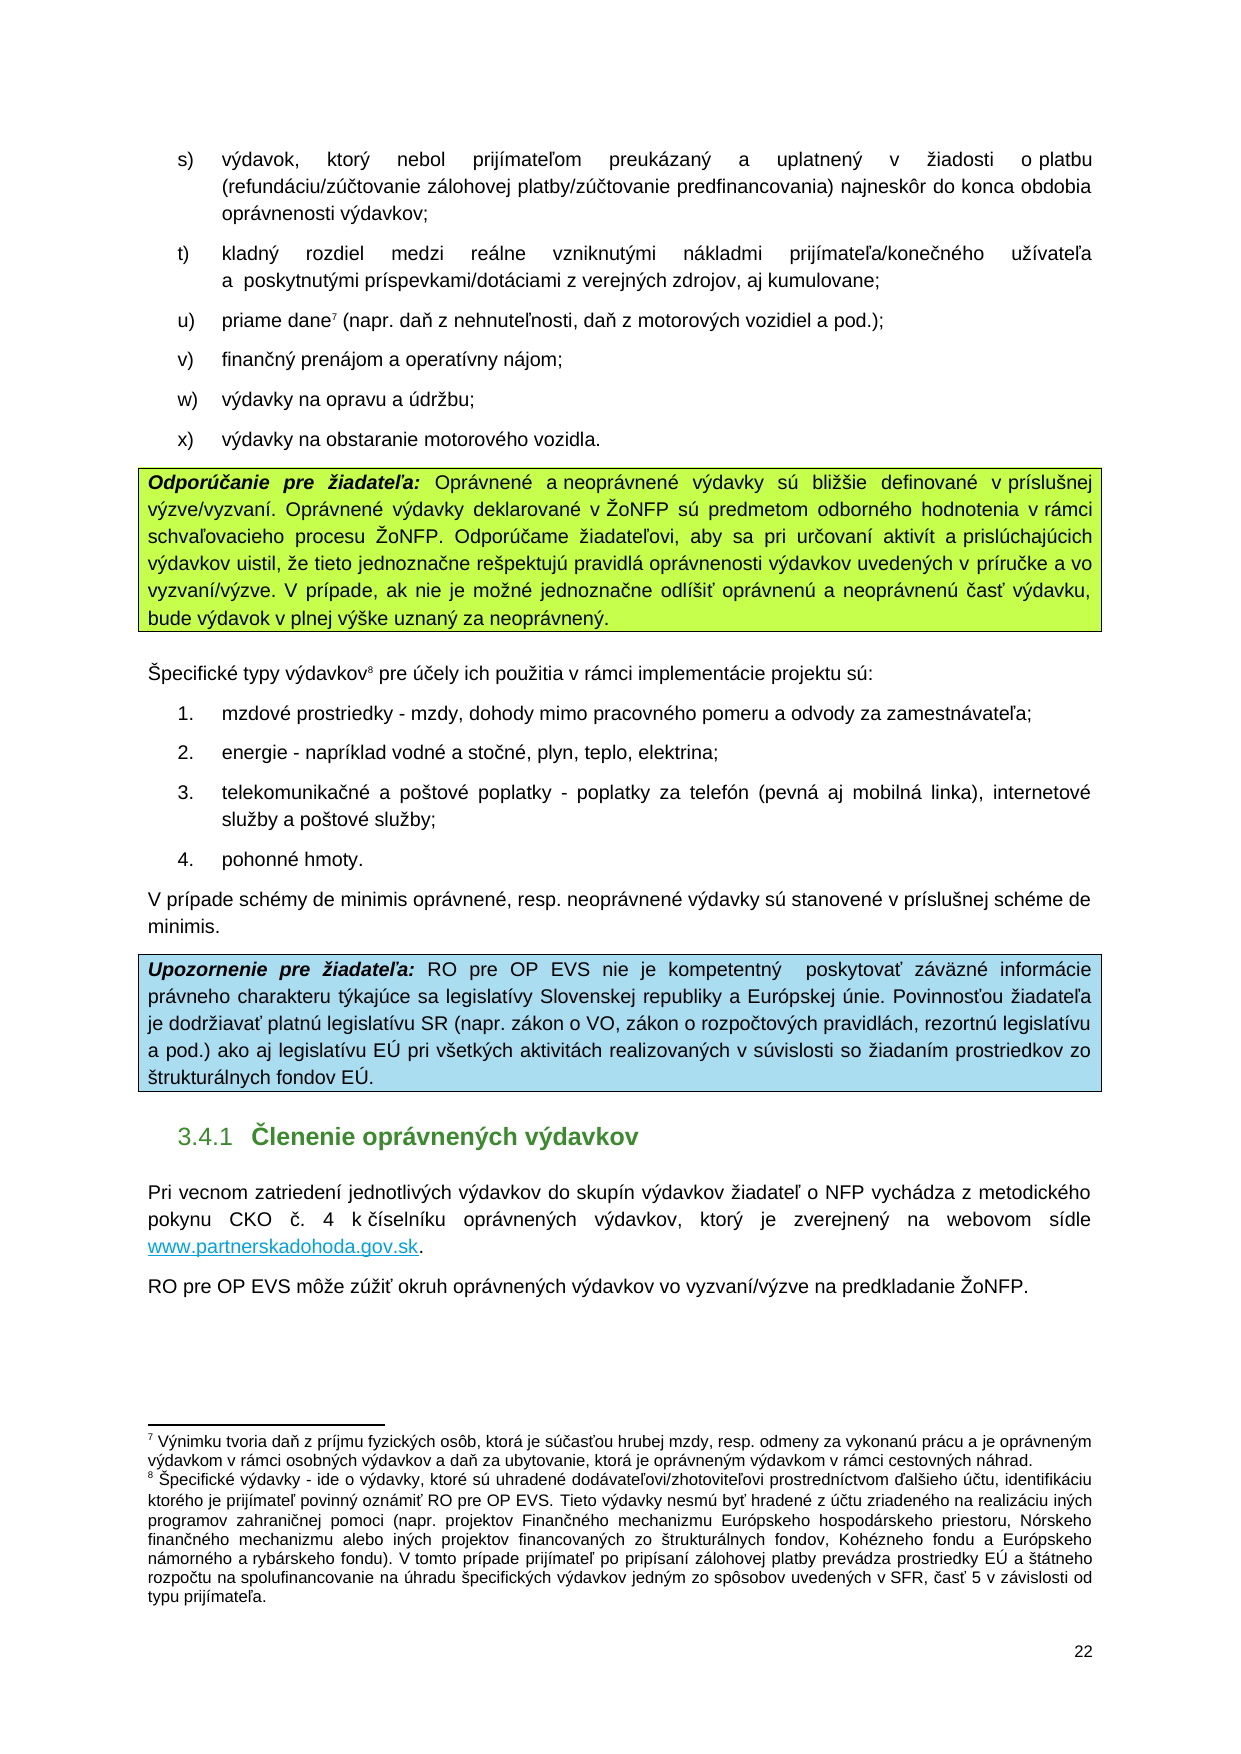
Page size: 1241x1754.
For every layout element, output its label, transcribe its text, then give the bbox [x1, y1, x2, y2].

text V prípade schémy de minimis oprávnené, resp. neoprávnené výdavky sú stanovené v príslušnej schéme de minimis. [148, 887, 1092, 937]
list výdavky na opravu a údržbu; [177, 388, 1092, 411]
text Špecifické typy výdavkov pre účely ich použitia v rámci implementácie projektu sú: [148, 662, 1092, 684]
list energie - napríklad vodné a stočné, plyn, teplo, elektrina; [177, 741, 1092, 764]
list mzdové prostriedky - mzdy, dohody mimo pracovného pomeru a odvody za zamestnávateľa; [177, 701, 1092, 724]
subtitle Členenie oprávnených výdavkov [177, 1121, 1092, 1150]
text Upozornenie pre žiadateľa: RO pre OP EVS nie je kompetentný poskytovať záväzné informácie právneho charakteru týkajúce sa legislatívy Slovenskej republiky a Európskej únie. Povinnosťou žiadateľa je dodržiavať platnú legislatívu SR (napr. zákon o VO, zákon o rozpočtových pravidlách, rezortnú legislatívu a pod.) ako aj legislatívu EÚ pri všetkých aktivitách realizovaných v súvislosti so žiadaním prostriedkov zo štrukturálnych fondov EÚ. [139, 955, 1101, 1091]
list výdavok, ktorý nebol prijímateľom preukázaný a uplatnený v žiadosti o platbu (refundáciu/zúčtovanie zálohovej platby/zúčtovanie predfinancovania) najneskôr do konca obdobia oprávnenosti výdavkov; [177, 148, 1092, 225]
list pohonné hmoty. [177, 848, 1092, 870]
text RO pre OP EVS môže zúžiť okruh oprávnených výdavkov vo vyzvaní/výzve na predkladanie ŽoNFP. [148, 1275, 1092, 1298]
list finančný prenájom a operatívny nájom; [177, 348, 1092, 371]
list výdavky na obstaranie motorového vozidla. [177, 428, 1092, 450]
text Pri vecnom zatriedení jednotlivých výdavkov do skupín výdavkov žiadateľ o NFP vychádza z metodického pokynu CKO č. 4 k číselníku oprávnených výdavkov, ktorý je zverejnený na webovom sídle www.partnerskadohoda.gov.sk. [148, 1181, 1092, 1258]
list kladný rozdiel medzi reálne vzniknutými nákladmi prijímateľa/konečného užívateľa a poskytnutými príspevkami/dotáciami z verejných zdrojov, aj kumulovane; [177, 242, 1092, 292]
list priame dane (napr. daň z nehnuteľnosti, daň z motorových vozidiel a pod.); [177, 309, 1092, 331]
list telekomunikačné a poštové poplatky - poplatky za telefón (pevná aj mobilná linka), internetové služby a poštové služby; [177, 781, 1092, 831]
text Odporúčanie pre žiadateľa: Oprávnené a neoprávnené výdavky sú bližšie definované v príslušnej výzve/vyzvaní. Oprávnené výdavky deklarované v ŽoNFP sú predmetom odborného hodnotenia v rámci schvaľovacieho procesu ŽoNFP. Odporúčame žiadateľovi, aby sa pri určovaní aktivít a prislúchajúcich výdavkov uistil, že tieto jednoznačne rešpektujú pravidlá oprávnenosti výdavkov uvedených v príručke a vo vyzvaní/výzve. V prípade, ak nie je možné jednoznačne odlíšiť oprávnenú a neoprávnenú časť výdavku, bude výdavok v plnej výške uznaný za neoprávnený. [139, 469, 1101, 631]
